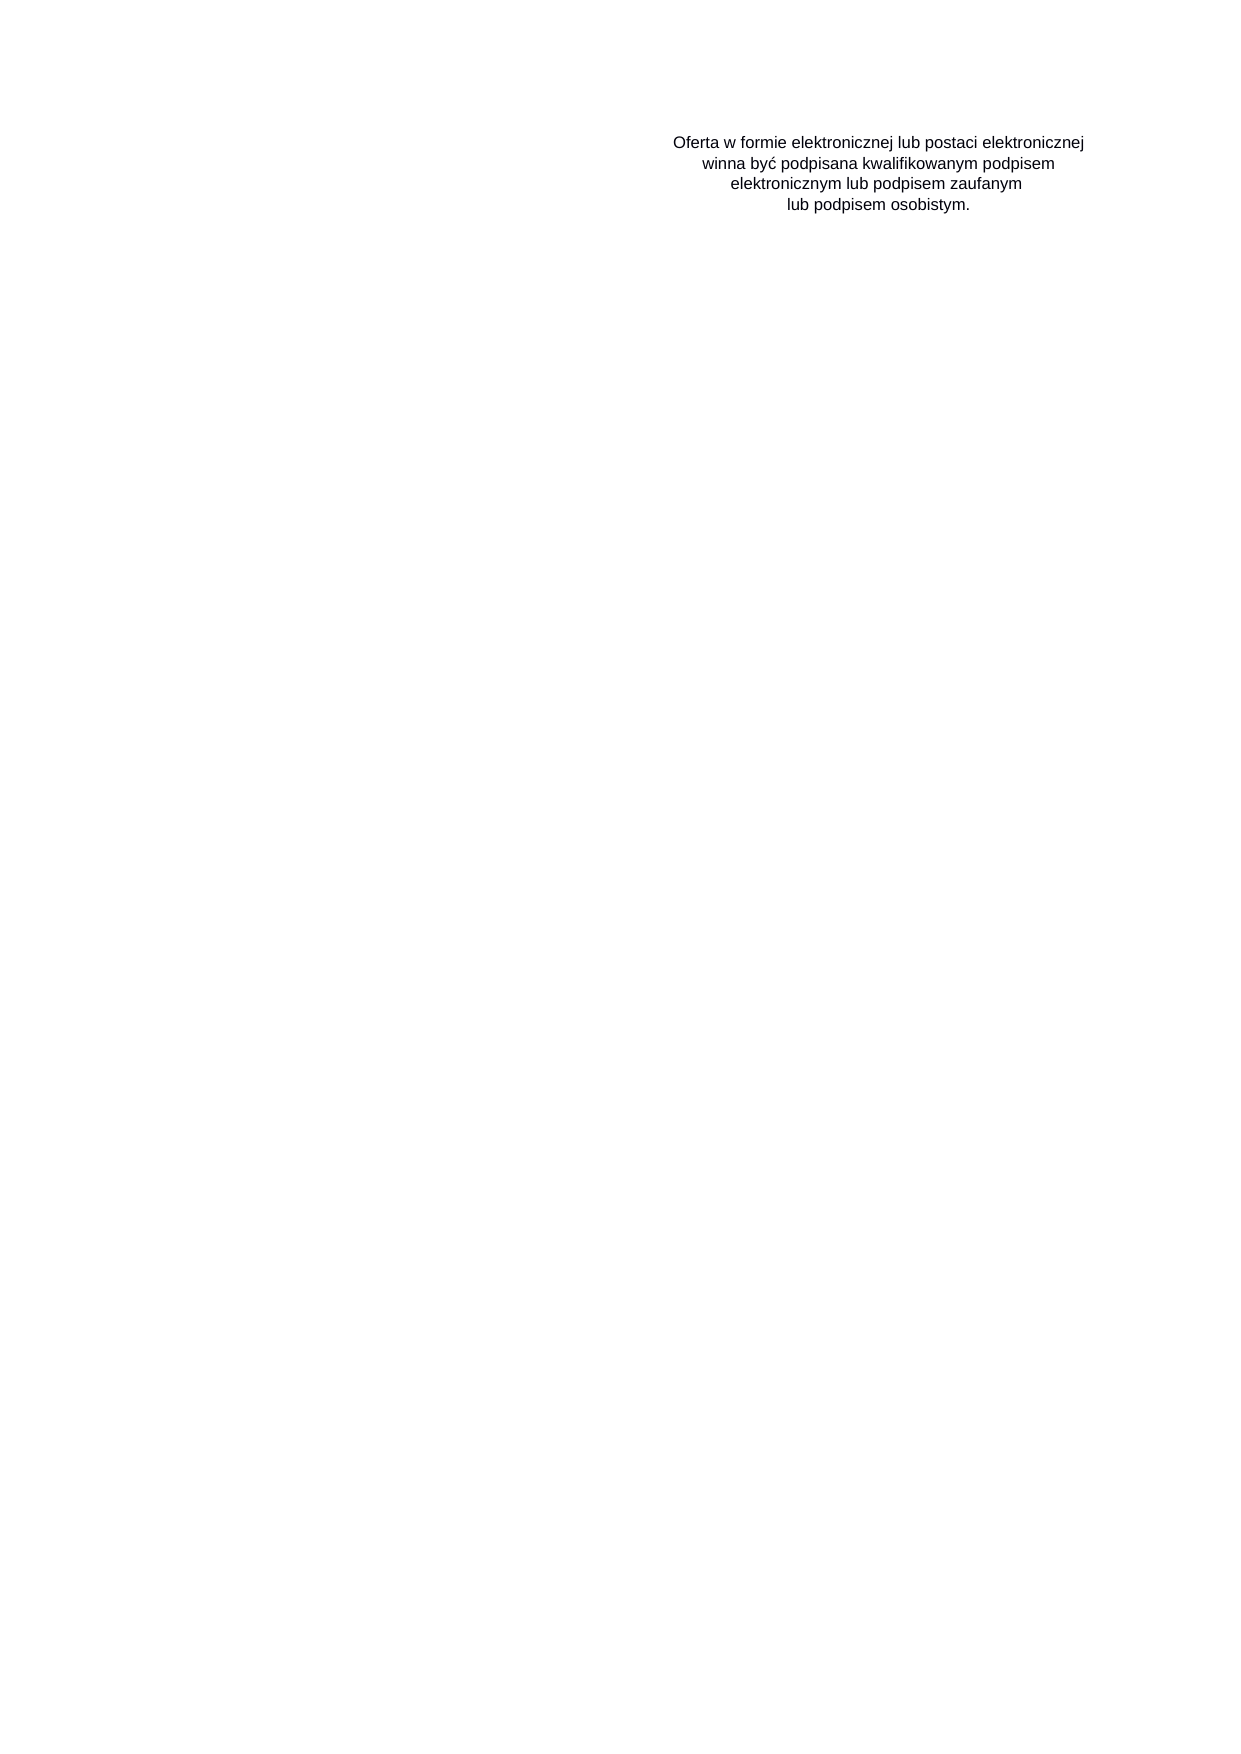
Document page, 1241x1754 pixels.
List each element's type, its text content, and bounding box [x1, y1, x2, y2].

text Oferta w formie elektronicznej lub postaci elektronicznej winna być podpisana kwalifikowanym podpisem elektronicznym lub podpisem zaufanym lub podpisem osobistym. [664, 133, 1093, 214]
